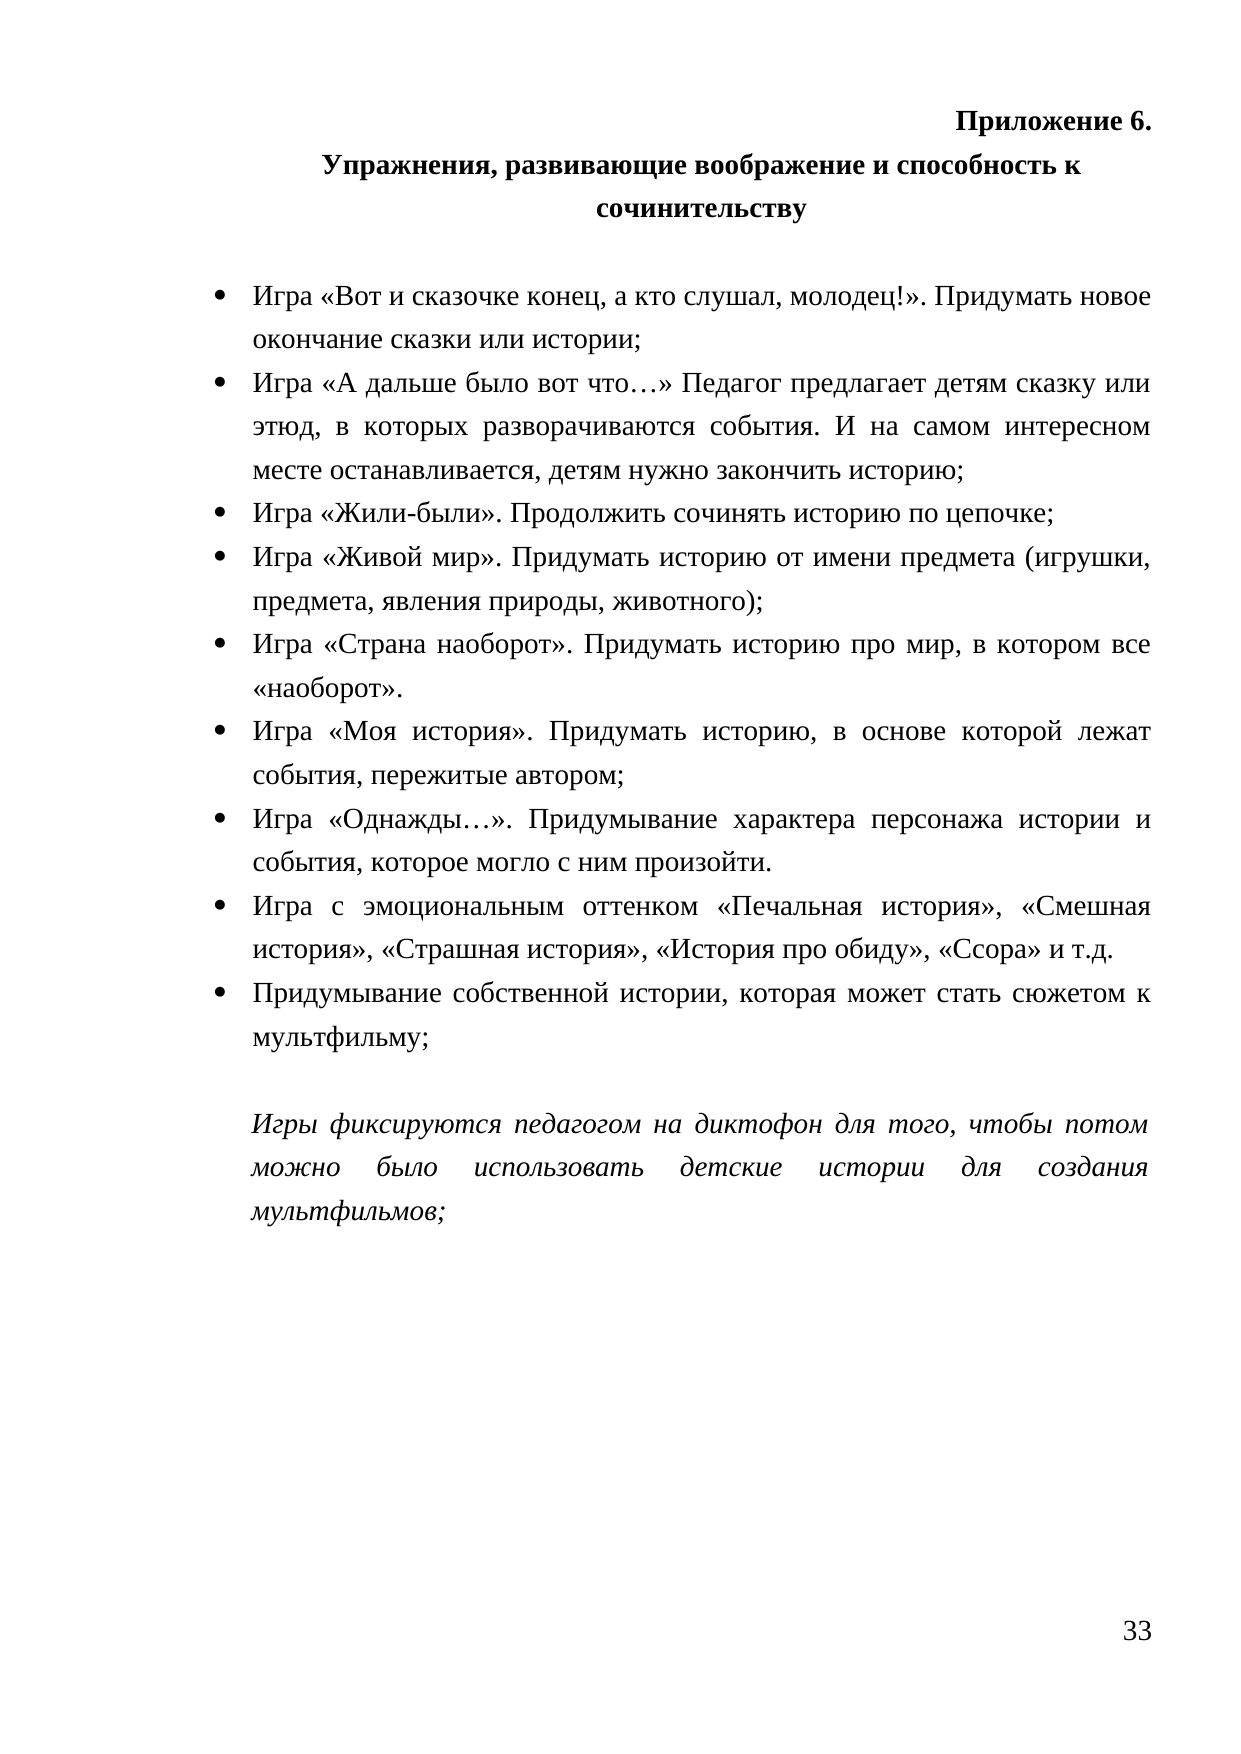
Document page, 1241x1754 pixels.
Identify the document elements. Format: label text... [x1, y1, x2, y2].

list Упражнения, развивающие воображение и способность к сочинительству [251, 147, 1152, 224]
list Игра «Страна наоборот». Придумать историю про мир, в котором все «наоборот». [215, 626, 1152, 703]
list Игра «Живой мир». Придумать историю от имени предмета (игрушки, предмета, явления природы, животного); [215, 539, 1152, 616]
list Игры фиксируются педагогом на диктофон для того, чтобы потом можно было использовать детские истории для создания мультфильмов; [251, 1106, 1152, 1226]
text Приложение 6. [177, 103, 1152, 137]
list Игра «Однажды…». Придумывание характера персонажа истории и события, которое могло с ним произойти. [215, 801, 1152, 878]
list Игра «Жили-были». Продолжить сочинять историю по цепочке; [215, 496, 1152, 529]
list Игра «Вот и сказочке конец, а кто слушал, молодец!». Придумать новое окончание сказки или истории; [215, 278, 1152, 355]
list Игра «А дальше было вот что…» Педагог предлагает детям сказку или этюд, в которых разворачиваются события. И на самом интересном месте останавливается, детям нужно закончить историю; [215, 365, 1152, 486]
list Игра с эмоциональным оттенком «Печальная история», «Смешная история», «Страшная история», «История про обиду», «Ссора» и т.д. [215, 888, 1152, 965]
list Придумывание собственной истории, которая может стать сюжетом к мультфильму; [215, 975, 1152, 1052]
list Игра «Моя история». Придумать историю, в основе которой лежат события, пережитые автором; [215, 713, 1152, 791]
